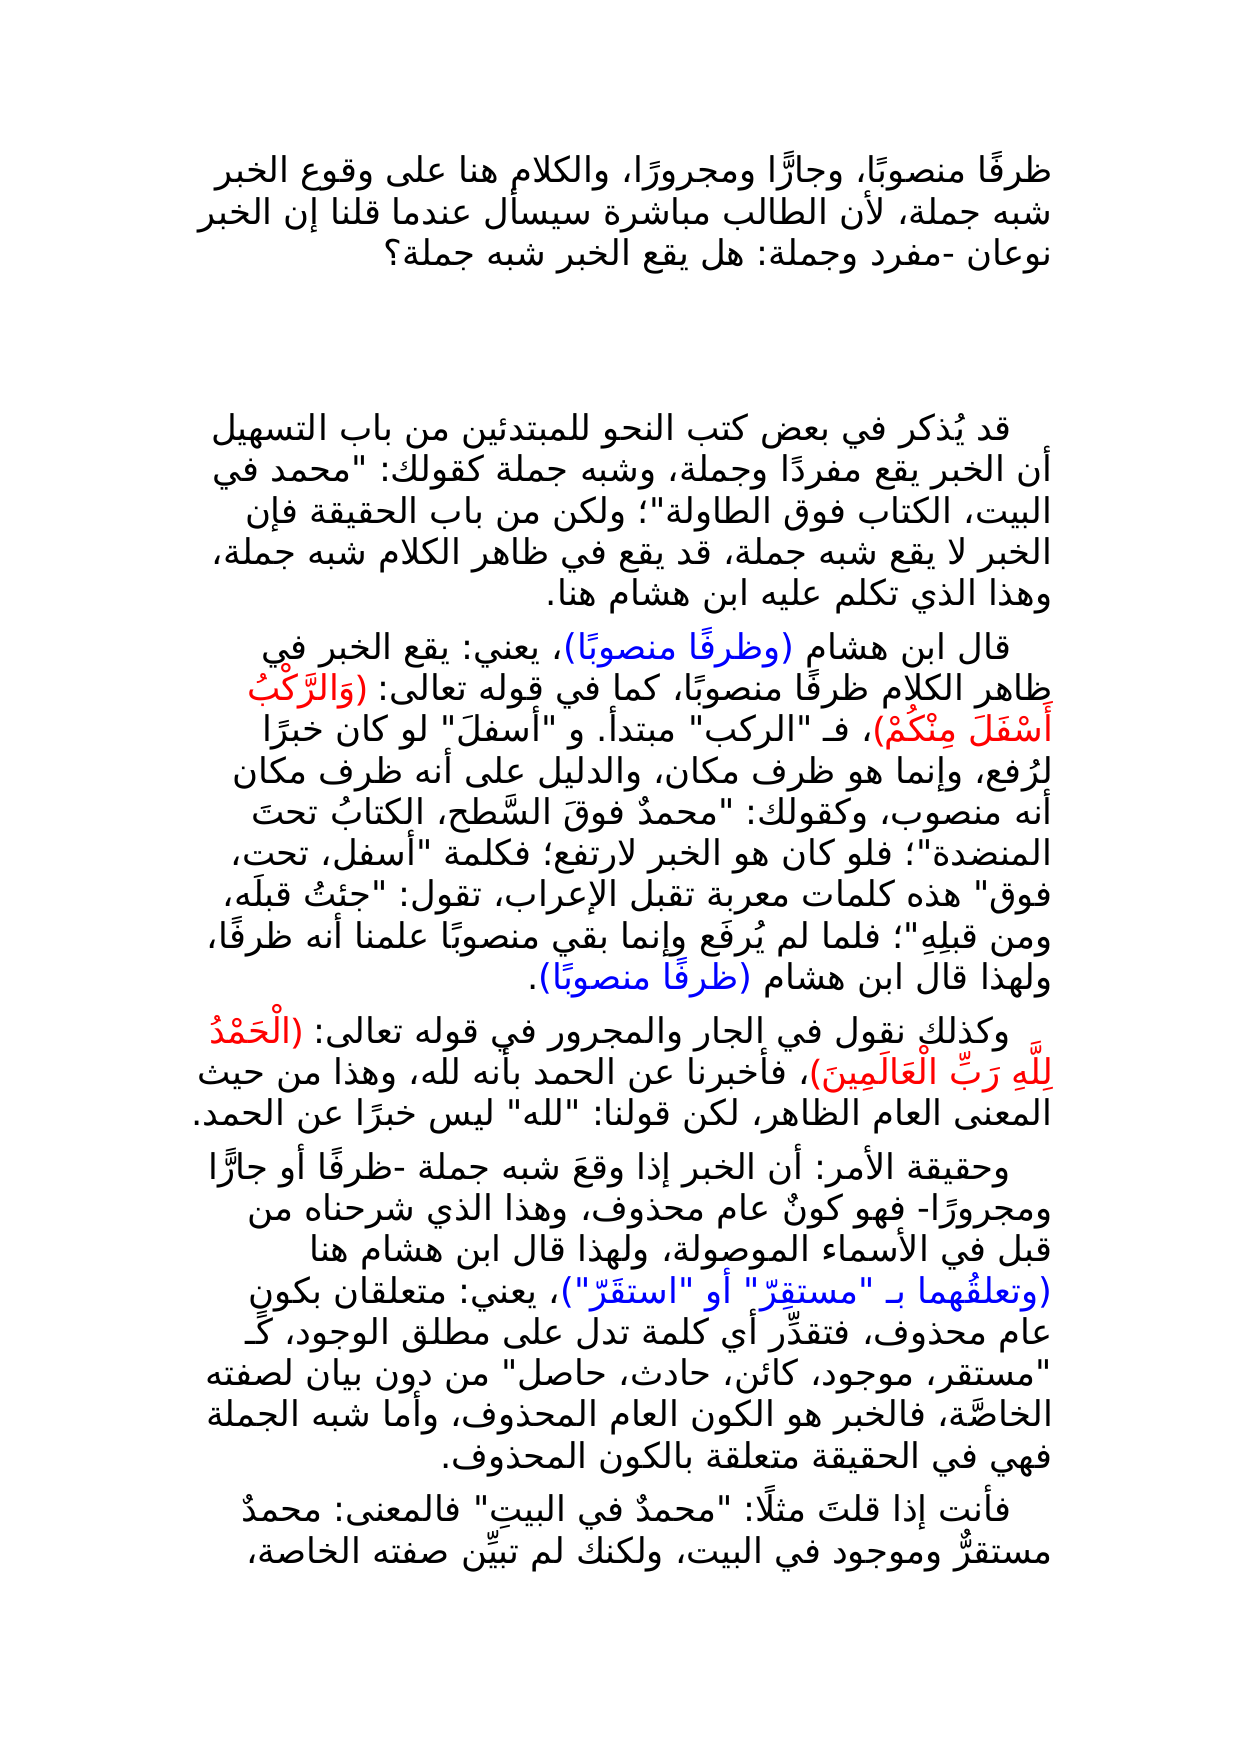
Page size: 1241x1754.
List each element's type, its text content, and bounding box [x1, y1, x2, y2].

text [187, 1489, 1053, 1571]
text وحقيقة الأمر: أن الخبر إذا وقعَ شبه جملة -ظرفًا أو جارًّا ومجرورًا- فهو كونٌ عام محذوف، وهذا الذي شرحناه من قبل في الأسماء الموصولة، ولهذا قال ابن هشام هنا (وتعلقُهما بـ "مستقِرّ" أو "استقَرّ")، يعني: متعلقان بكونٍ عام محذوف، فتقدِّر أي كلمة تدل على مطلق الوجود، كـ "مستقر، موجود، كائن، حادث، حاصل" من دون بيان لصفته الخاصَّة، فالخبر هو الكون العام المحذوف، وأما شبه الجملة فهي في الحقيقة متعلقة بالكون المحذوف. [187, 1146, 1053, 1476]
text قال ابن هشام (وظرفًا منصوبًا)، يعني: يقع الخبر في ظاهر الكلام ظرفًا منصوبًا، كما في قوله تعالى: ﴿وَالرَّكْبُ أَسْفَلَ مِنْكُمْ﴾، فـ "الركب" مبتدأ. و "أسفلَ" لو كان خبرًا لرُفع، وإنما هو ظرف مكان، والدليل على أنه ظرف مكان أنه منصوب، وكقولك: "محمدٌ فوقَ السَّطح، الكتابُ تحتَ المنضدة"؛ فلو كان هو الخبر لارتفع؛ فكلمة "أسفل، تحت، فوق" هذه كلمات معربة تقبل الإعراب، تقول: "جئتُ قبلَه، ومن قبلِهِ"؛ فلما لم يُرفَع وإنما بقي منصوبًا علمنا أنه ظرفًا، ولهذا قال ابن هشام (ظرفًا منصوبًا). [187, 626, 1053, 998]
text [187, 150, 1053, 274]
text وكذلك نقول في الجار والمجرور في قوله تعالى: ﴿الْحَمْدُ لِلَّهِ رَبِّ الْعَالَمِينَ﴾، فأخبرنا عن الحمد بأنه لله، وهذا من حيث المعنى العام الظاهر، لكن قولنا: "لله" ليس خبرًا عن الحمد. [187, 1010, 1053, 1134]
text قد يُذكر في بعض كتب النحو للمبتدئين من باب التسهيل أن الخبر يقع مفردًا وجملة، وشبه جملة كقولك: "محمد في البيت، الكتاب فوق الطاولة"؛ ولكن من باب الحقيقة فإن الخبر لا يقع شبه جملة، قد يقع في ظاهر الكلام شبه جملة، وهذا الذي تكلم عليه ابن هشام هنا. [187, 408, 1053, 614]
